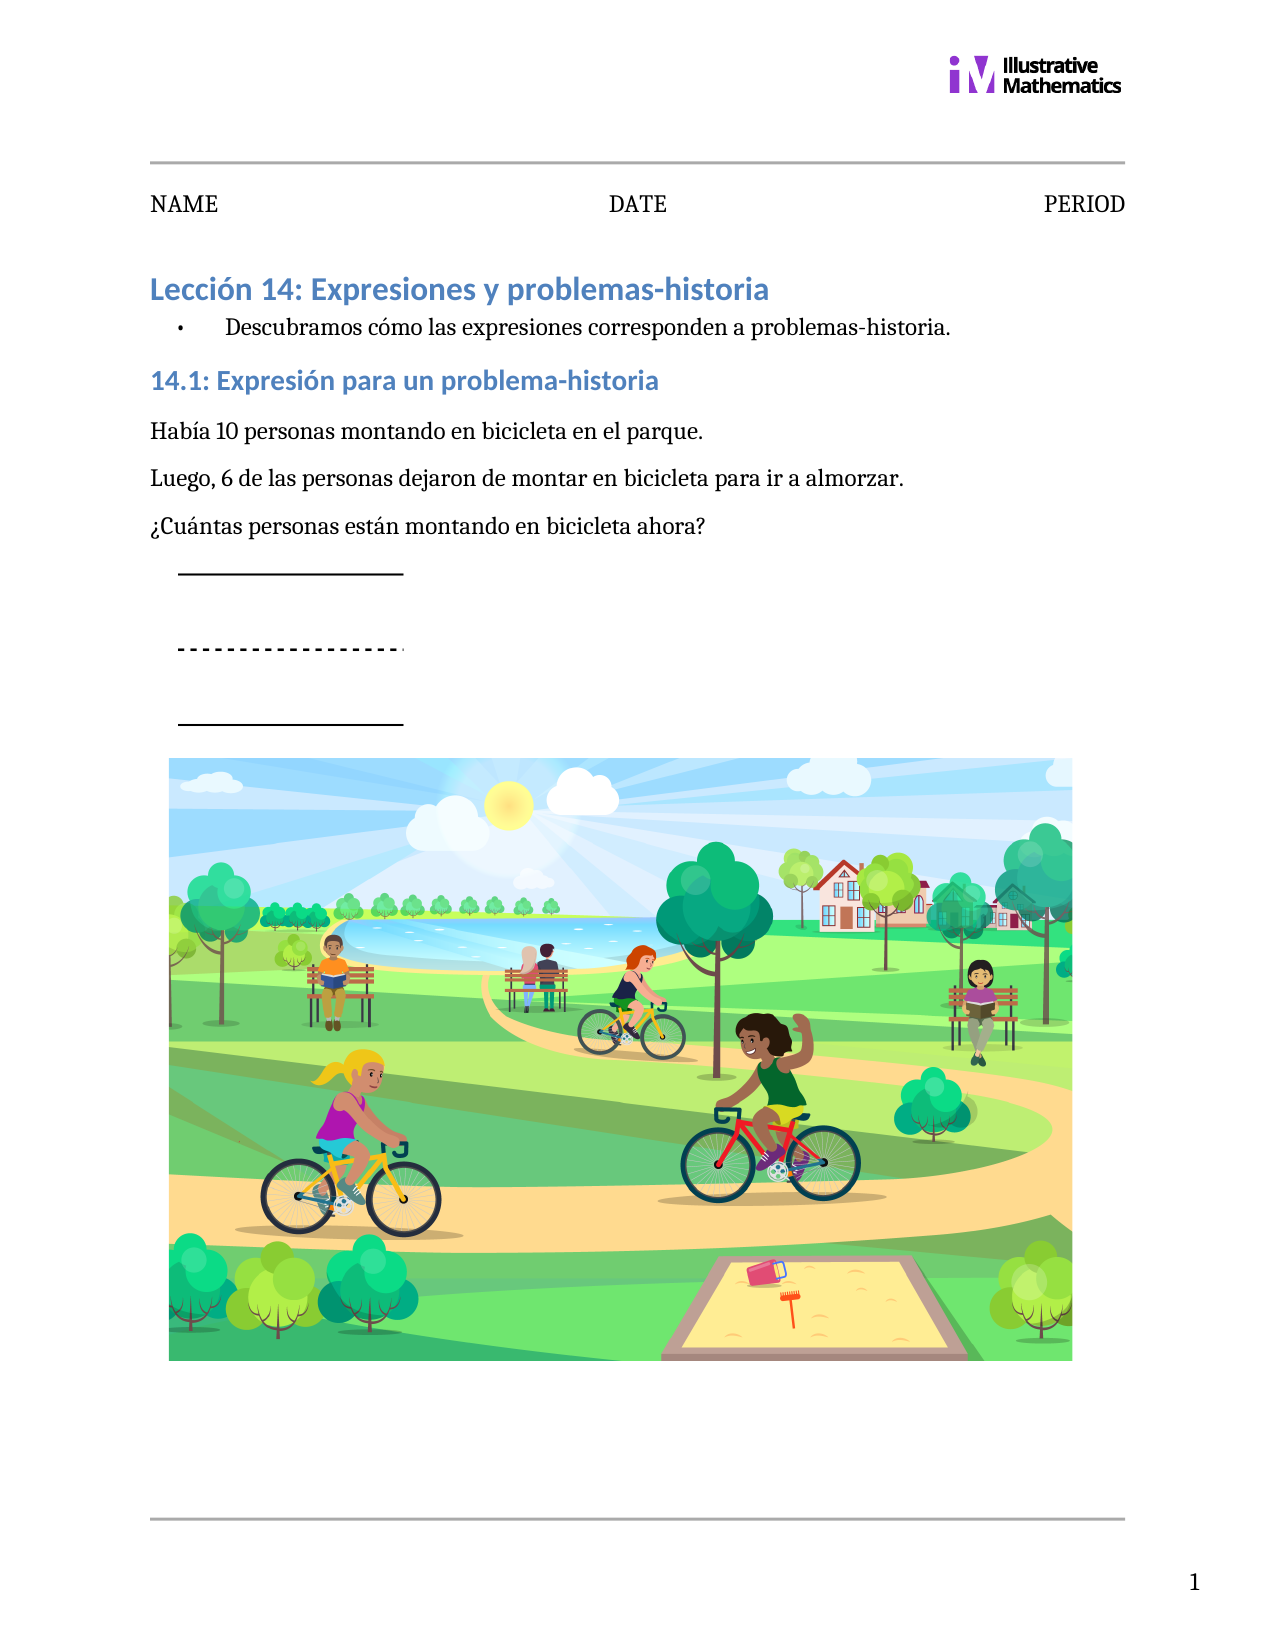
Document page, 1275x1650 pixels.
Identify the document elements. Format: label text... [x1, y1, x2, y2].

subtitle Lección 14: Expresiones y problemas-historia [150, 268, 1125, 309]
picture [168, 559, 413, 740]
text Había 10 personas montando en bicicleta en el parque. [150, 417, 1125, 446]
picture [949, 55, 1121, 93]
list Descubramos cómo las expresiones corresponden a problemas-historia. [175, 313, 1125, 342]
picture [168, 758, 1073, 1361]
text Luego, 6 de las personas dejaron de montar en bicicleta para ir a almorzar. [150, 464, 1125, 493]
subtitle 14.1: Expresión para un problema-historia [150, 362, 1125, 398]
text ¿Cuántas personas están montando en bicicleta ahora? [150, 512, 1125, 541]
